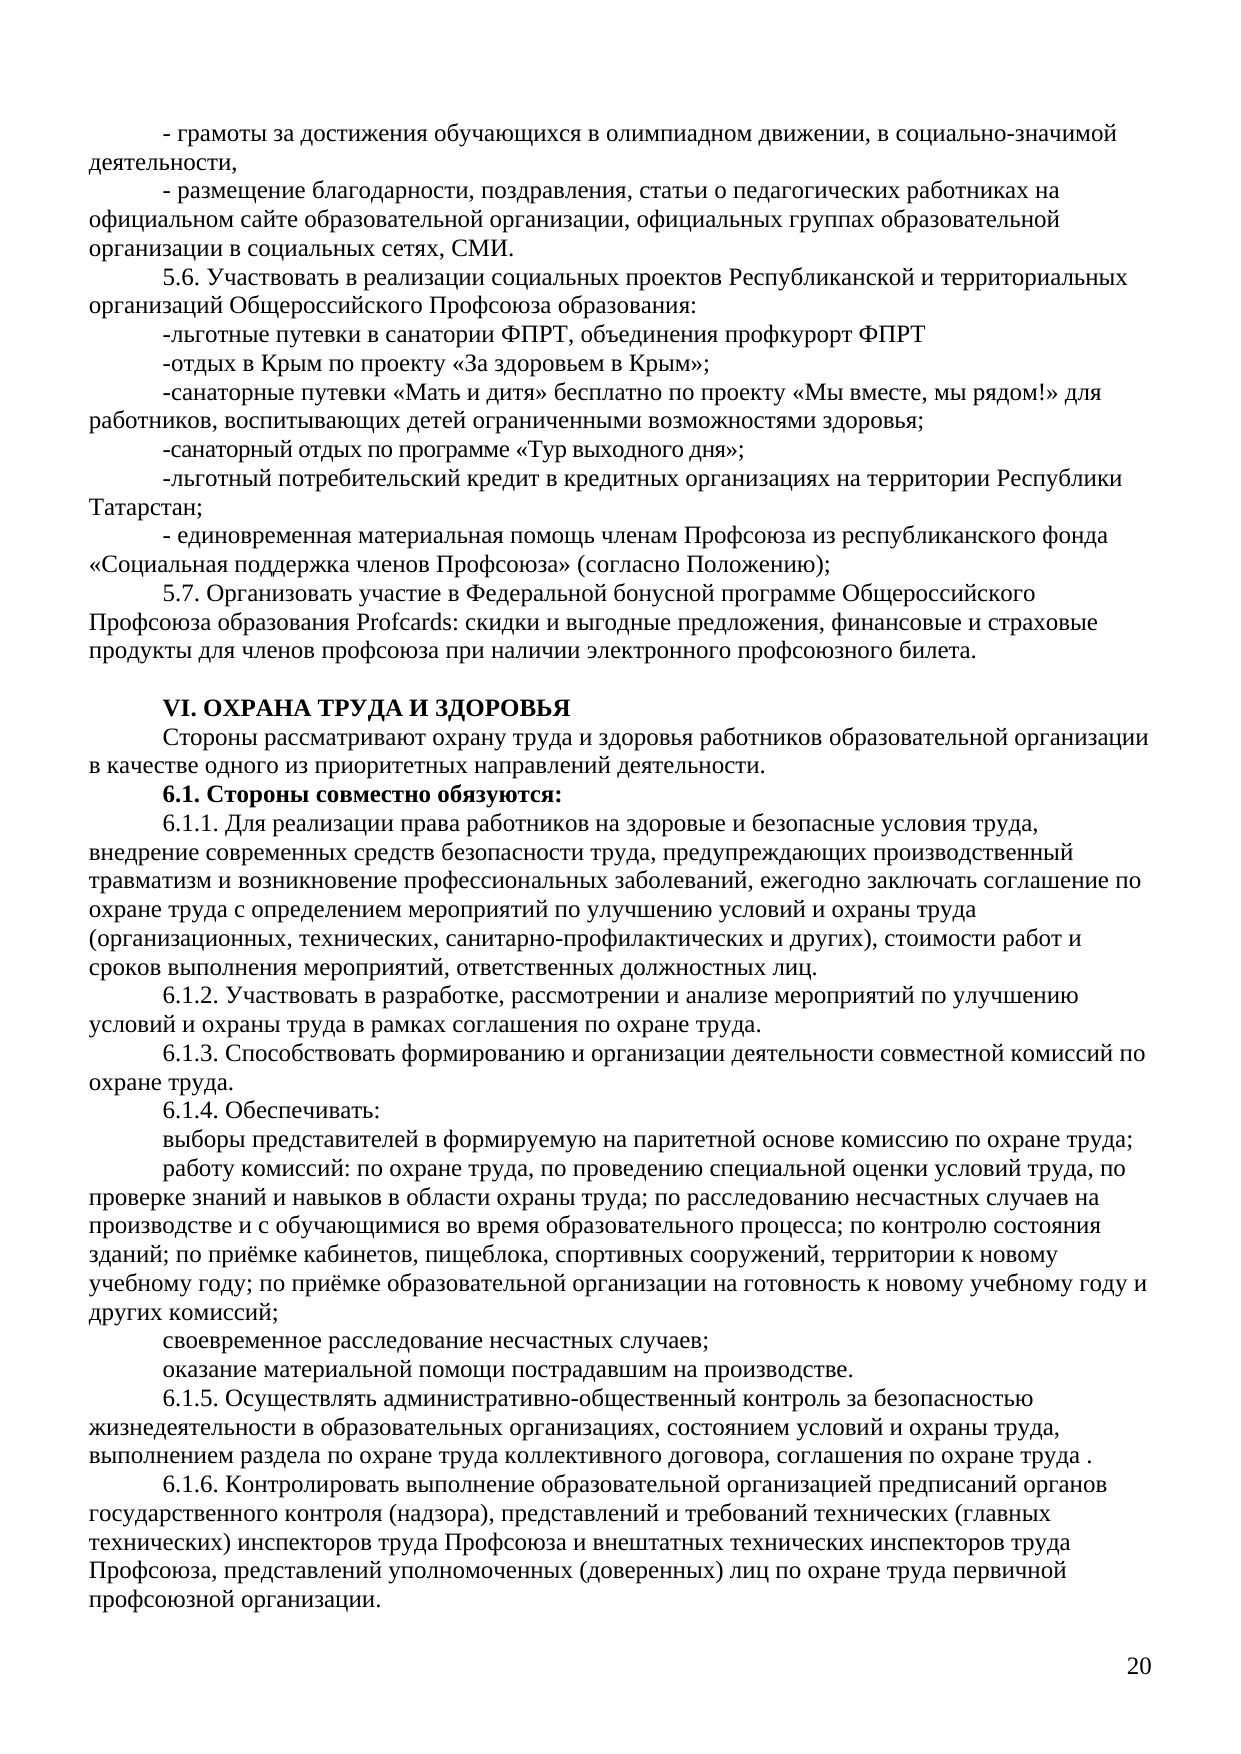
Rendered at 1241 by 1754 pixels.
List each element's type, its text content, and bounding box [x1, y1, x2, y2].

text VI. Охрана труда и здоровья [89, 693, 1152, 722]
text - размещение благодарности, поздравления, статьи о педагогических работниках на официальном сайте образовательной организации, официальных группах образовательной организации в социальных сетях, СМИ. [89, 176, 1152, 262]
text выборы представителей в формируемую на паритетной основе комиссию по охране труда; [89, 1124, 1152, 1153]
text своевременное расследование несчастных случаев; [89, 1326, 1152, 1354]
text 6.1.3. Способствовать формированию и организации деятельности совместной комиссий по охране труда. [89, 1038, 1152, 1096]
text -льготный потребительский кредит в кредитных организациях на территории Республики Татарстан; [89, 463, 1152, 521]
text оказание материальной помощи пострадавшим на производстве. [89, 1354, 1152, 1383]
text Стороны рассматривают охрану труда и здоровья работников образовательной организации в качестве одного из приоритетных направлений деятельности. [89, 722, 1152, 779]
text - единовременная материальная помощь членам Профсоюза из республиканского фонда «Социальная поддержка членов Профсоюза» (согласно Положению); [89, 521, 1152, 578]
text 6.1.4. Обеспечивать: [89, 1096, 1152, 1124]
text работу комиссий: по охране труда, по проведению специальной оценки условий труда, по проверке знаний и навыков в области охраны труда; по расследованию несчастных случаев на производстве и с обучающимися во время образовательного процесса; по контролю состояния зданий; по приёмке кабинетов, пищеблока, спортивных сооружений, территории к новому учебному году; по приёмке образовательной организации на готовность к новому учебному году и других комиссий; [89, 1153, 1152, 1326]
text 6.1. Стороны совместно обязуются: [89, 779, 1152, 808]
text - грамоты за достижения обучающихся в олимпиадном движении, в социально-значимой деятельности, [89, 118, 1152, 176]
text 6.1.2. Участвовать в разработке, рассмотрении и анализе мероприятий по улучшению условий и охраны труда в рамках соглашения по охране труда. [89, 981, 1152, 1038]
text 6.1.5. Осуществлять административно-общественный контроль за безопасностью жизнедеятельности в образовательных организациях, состоянием условий и охраны труда, выполнением раздела по охране труда коллективного договора, соглашения по охране труда . [89, 1383, 1152, 1469]
text -санаторные путевки «Мать и дитя» бесплатно по проекту «Мы вместе, мы рядом!» для работников, воспитывающих детей ограниченными возможностями здоровья; [89, 377, 1152, 434]
text -санаторный отдых по программе «Тур выходного дня»; [89, 434, 1152, 463]
text 5.6. Участвовать в реализации социальных проектов Республиканской и территориальных организаций Общероссийского Профсоюза образования: [89, 262, 1152, 319]
text -льготные путевки в санатории ФПРТ, объединения профкурорт ФПРТ [89, 319, 1152, 348]
text -отдых в Крым по проекту «За здоровьем в Крым»; [89, 348, 1152, 377]
text 6.1.6. Контролировать выполнение образовательной организацией предписаний органов государственного контроля (надзора), представлений и требований технических (главных технических) инспекторов труда Профсоюза и внештатных технических инспекторов труда Профсоюза, представлений уполномоченных (доверенных) лиц по охране труда первичной профсоюзной организации. [89, 1469, 1152, 1613]
text 5.7. Организовать участие в Федеральной бонусной программе Общероссийского Профсоюза образования Profcards: скидки и выгодные предложения, финансовые и страховые продукты для членов профсоюза при наличии электронного профсоюзного билета. [89, 578, 1152, 664]
text 6.1.1. Для реализации права работников на здоровые и безопасные условия труда, внедрение современных средств безопасности труда, предупреждающих производственный травматизм и возникновение профессиональных заболеваний, ежегодно заключать соглашение по охране труда с определением мероприятий по улучшению условий и охраны труда (организационных, технических, санитарно-профилактических и других), стоимости работ и сроков выполнения мероприятий, ответственных должностных лиц. [89, 808, 1152, 981]
